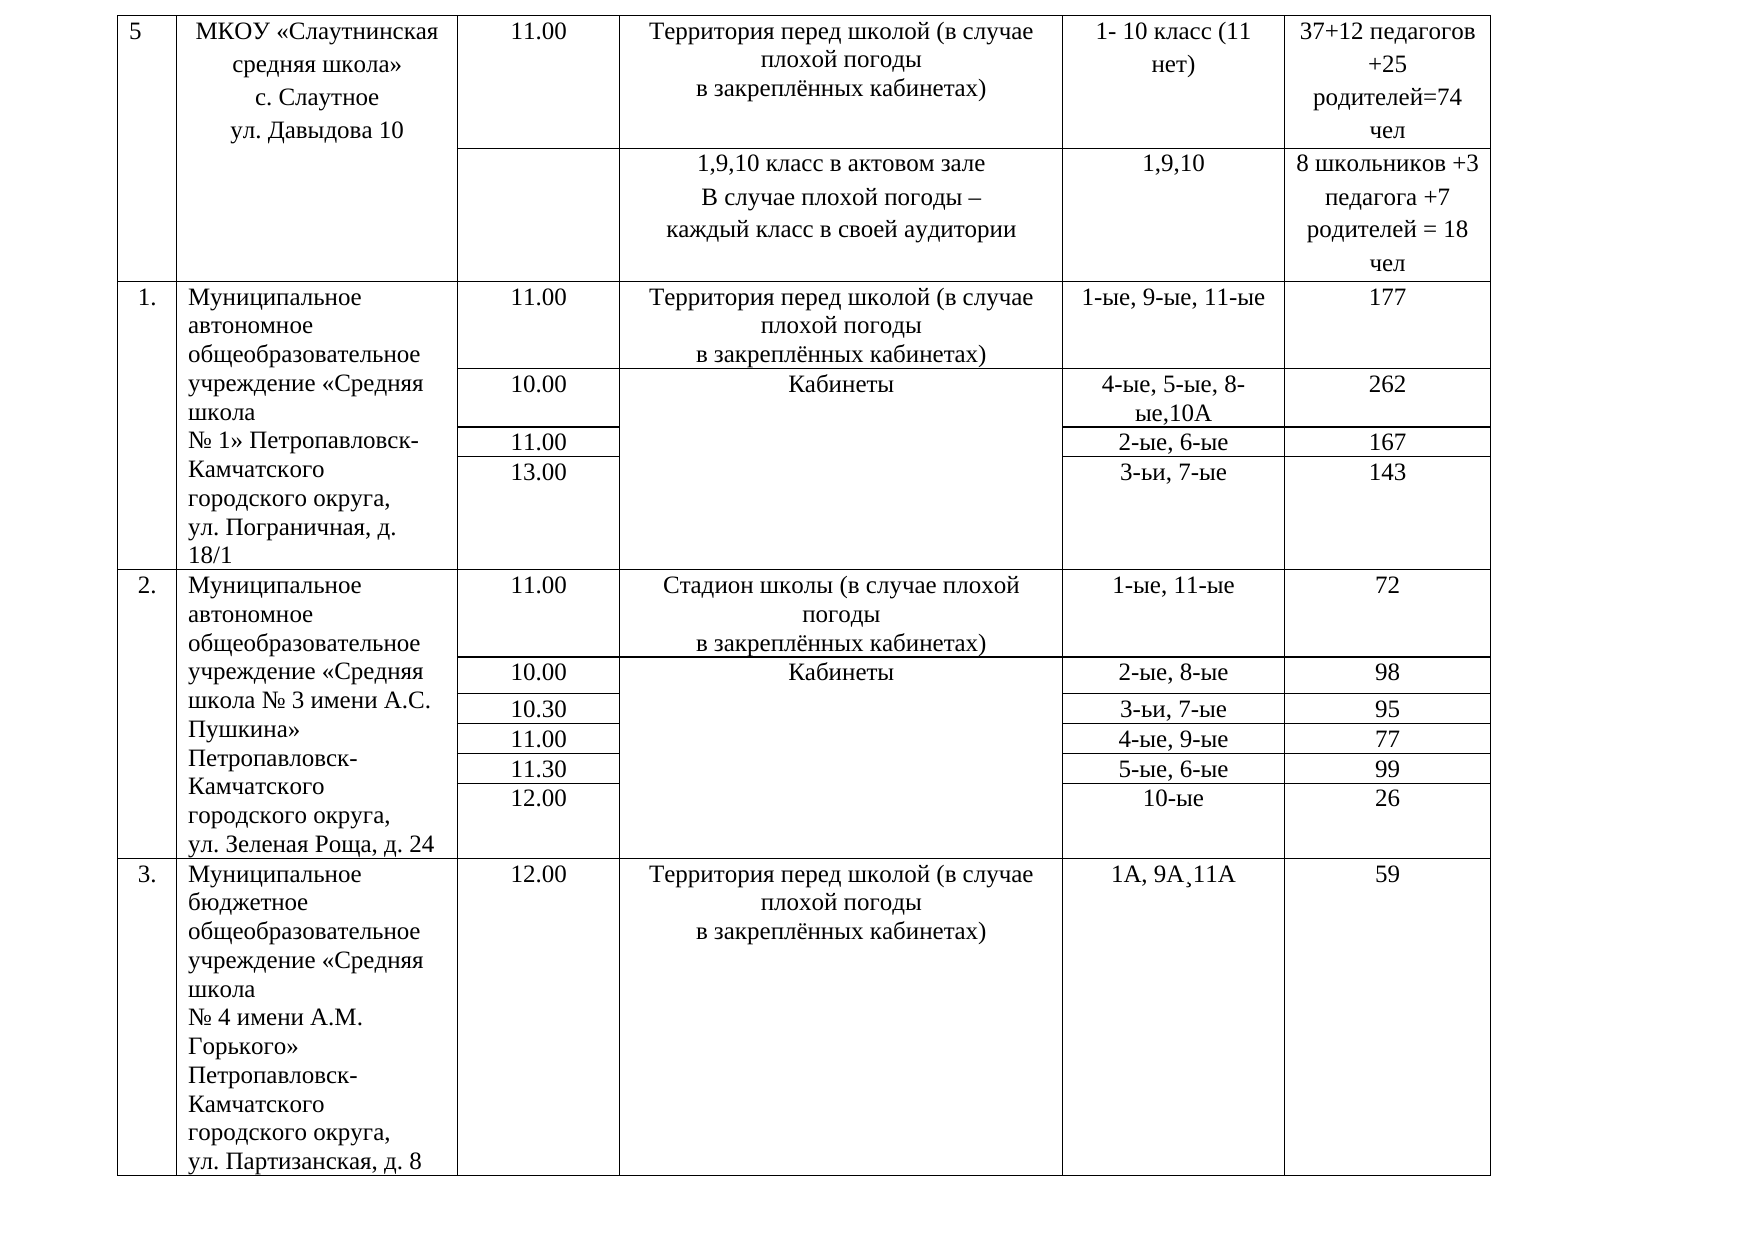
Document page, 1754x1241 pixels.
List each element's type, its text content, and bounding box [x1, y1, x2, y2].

table_cell 10.00 [458, 369, 619, 426]
table_cell МКОУ «Слаутнинская средняя школа» с. Слаутное ул. Давыдова 10 [177, 16, 457, 281]
table_cell 1А, 9А¸11А [1063, 859, 1284, 1175]
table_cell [620, 859, 1062, 1175]
table_cell 13.00 [458, 457, 619, 569]
table_cell Муниципальное автономное общеобразовательное учреждение «Средняя школа № 1» Петропавловск-Камчатского городского округа, ул. Пограничная, д. 18/1 [177, 282, 457, 569]
table_cell 2-ые, 8-ые [1063, 658, 1284, 693]
table_cell 10.30 [458, 694, 619, 723]
table_cell 3-ьи, 7-ые [1063, 694, 1284, 723]
table_cell 10.00 [458, 658, 619, 693]
table_cell 2-ые, 6-ые [1063, 428, 1284, 456]
table_cell 1. [118, 282, 176, 569]
table_cell 8 школьников +3 педагога +7 родителей = 18 чел [1285, 149, 1490, 281]
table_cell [177, 859, 457, 1175]
table_cell Кабинеты [620, 369, 1062, 569]
table_cell 99 [1285, 754, 1490, 782]
table_cell 72 [1285, 570, 1490, 656]
table_cell 26 [1285, 784, 1490, 858]
table_cell 11.00 [458, 16, 619, 147]
table_cell 167 [1285, 428, 1490, 456]
table_cell 1-ые, 11-ые [1063, 570, 1284, 656]
table_cell 37+12 педагогов +25 родителей=74 чел [1285, 16, 1490, 147]
table_cell 77 [1285, 724, 1490, 753]
table_cell 2. [118, 570, 176, 858]
table_cell 1,9,10 [1063, 149, 1284, 281]
table_cell 12.00 [458, 859, 619, 1175]
table_cell 11.00 [458, 724, 619, 753]
table_cell Кабинеты [620, 658, 1062, 858]
table_cell 3. [118, 859, 176, 1175]
table_cell 5 [118, 16, 176, 281]
table_cell Муниципальное автономное общеобразовательное учреждение «Средняя школа № 3 имени А.С. Пушкина» Петропавловск-Камчатского городского округа, ул. Зеленая Роща, д. 24 [177, 570, 457, 858]
table_cell 177 [1285, 282, 1490, 368]
table_cell 12.00 [458, 784, 619, 858]
table_cell 10-ые [1063, 784, 1284, 858]
table_cell 1- 10 класс (11 нет) [1063, 16, 1284, 147]
table_cell [458, 149, 619, 281]
table_cell 5-ые, 6-ые [1063, 754, 1284, 782]
table_cell 59 [1285, 859, 1490, 1175]
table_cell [620, 16, 1062, 147]
table_cell 11.30 [458, 754, 619, 782]
table_cell 262 [1285, 369, 1490, 426]
table_cell 143 [1285, 457, 1490, 569]
table_cell Территория перед школой (в случае плохой погоды в закреплённых кабинетах) [620, 282, 1062, 368]
table_cell 11.00 [458, 282, 619, 368]
table_cell 11.00 [458, 570, 619, 656]
table_cell 4-ые, 5-ые, 8-ые,10А [1063, 369, 1284, 426]
table_cell 95 [1285, 694, 1490, 723]
table_cell 4-ые, 9-ые [1063, 724, 1284, 753]
table_cell 1-ые, 9-ые, 11-ые [1063, 282, 1284, 368]
table_cell 98 [1285, 658, 1490, 693]
table_cell 3-ьи, 7-ые [1063, 457, 1284, 569]
table_cell 11.00 [458, 428, 619, 456]
table_cell 1,9,10 класс в актовом зале В случае плохой погоды – каждый класс в своей аудитории [620, 149, 1062, 281]
table_cell Стадион школы (в случае плохой погоды в закреплённых кабинетах) [620, 570, 1062, 656]
